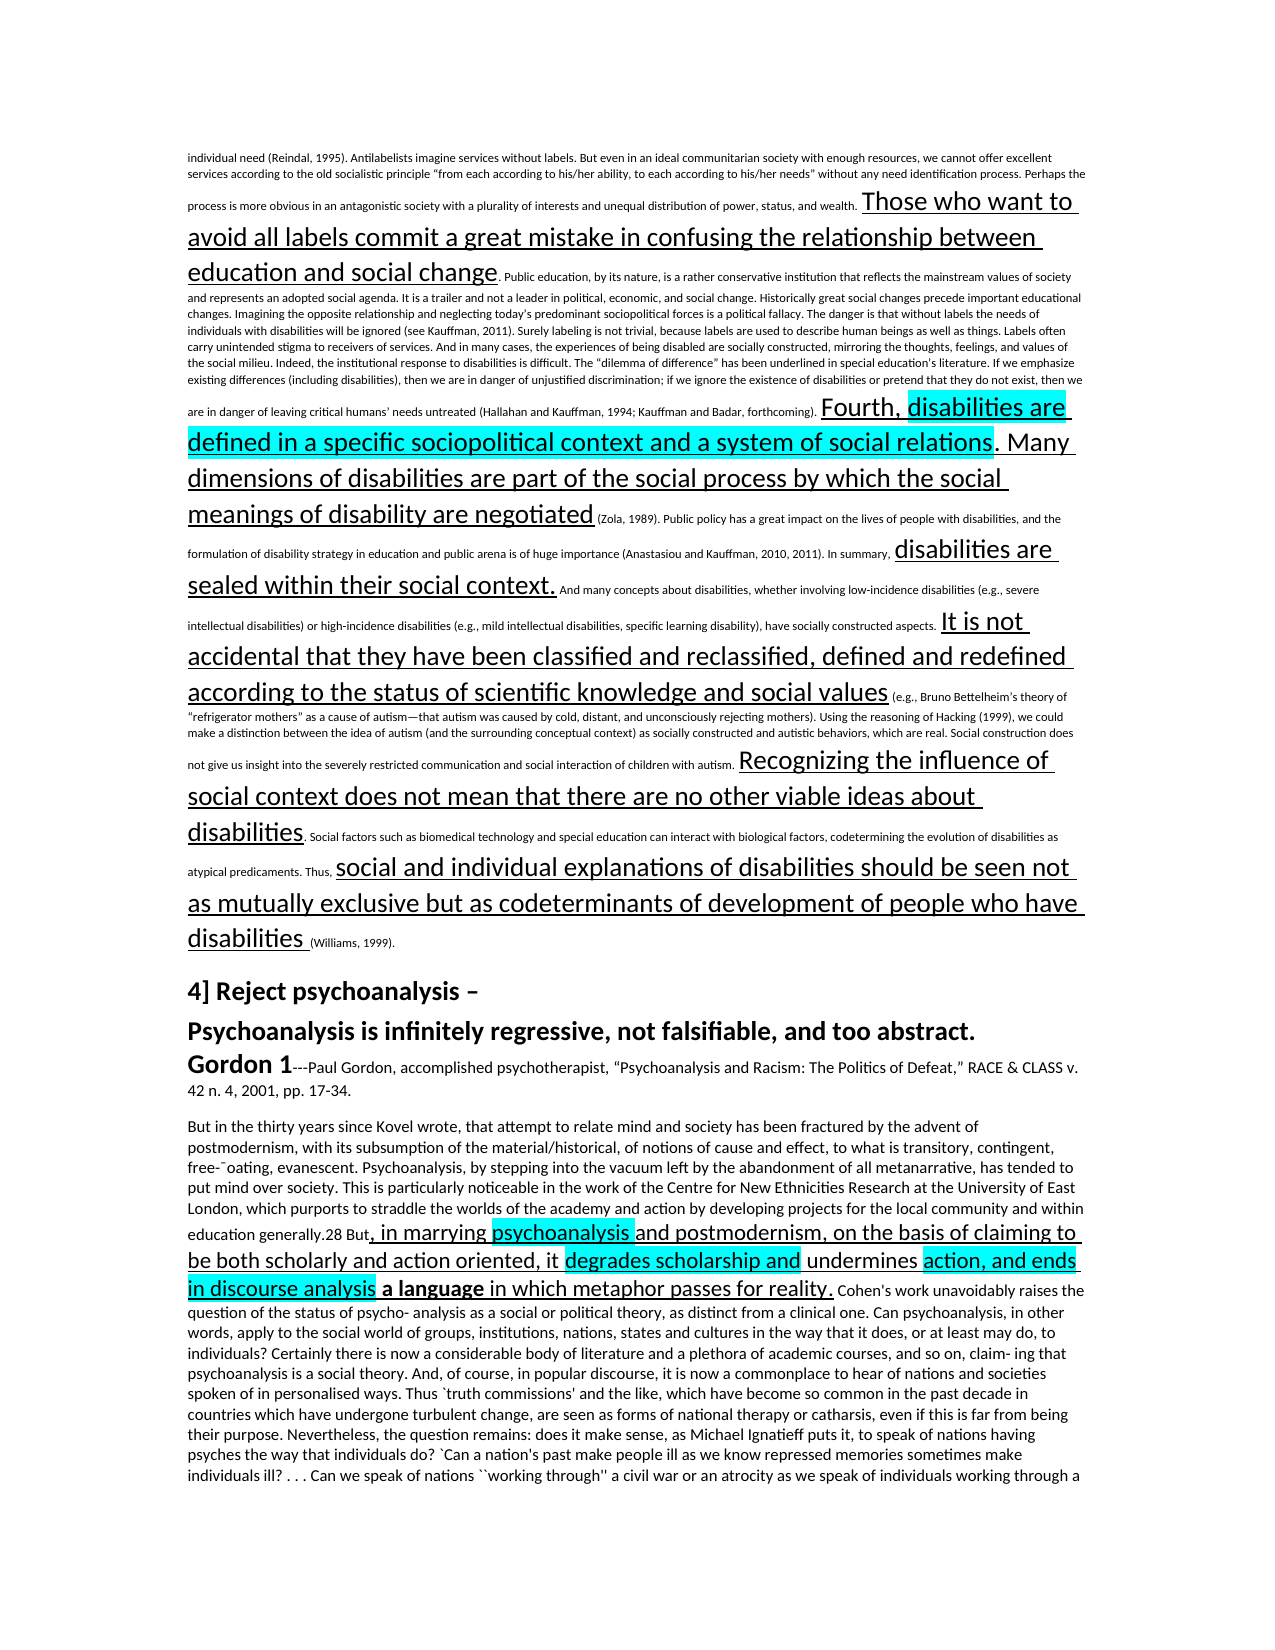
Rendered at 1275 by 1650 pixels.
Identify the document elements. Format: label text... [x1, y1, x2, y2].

subtitle 4] Reject psychoanalysis – [187, 974, 1087, 1007]
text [187, 1117, 1087, 1485]
subtitle Psychoanalysis is infinitely regressive, not falsifiable, and too abstract. [187, 1014, 1087, 1047]
text Gordon 1---Paul Gordon, accomplished psychotherapist, “Psychoanalysis and Racism: The Politics of Defeat,” RACE & CLASS v. 42 n. 4, 2001, pp. 17-34. [187, 1047, 1087, 1100]
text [187, 150, 1087, 955]
